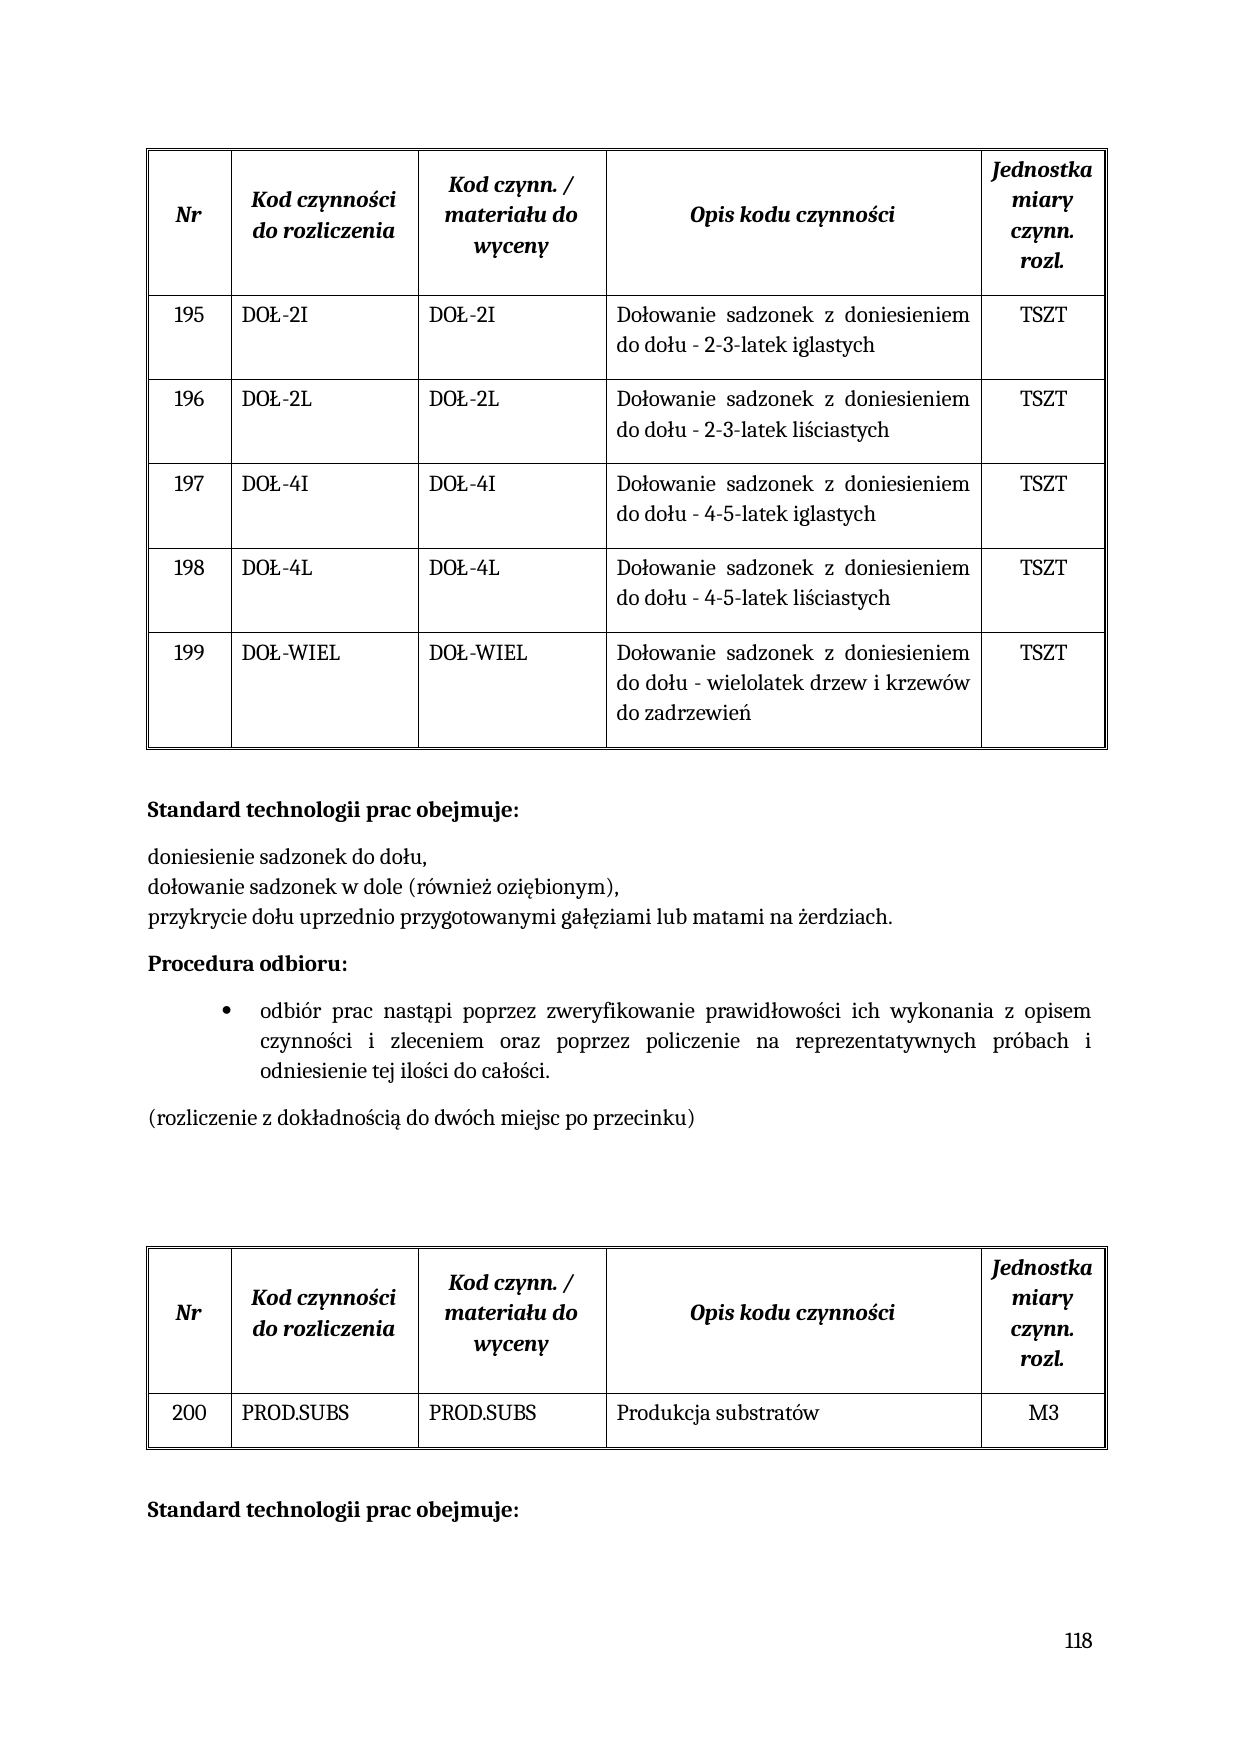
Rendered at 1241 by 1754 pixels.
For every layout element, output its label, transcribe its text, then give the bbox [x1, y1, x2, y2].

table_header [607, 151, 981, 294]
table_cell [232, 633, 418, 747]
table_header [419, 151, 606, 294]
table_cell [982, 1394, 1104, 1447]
list odbiór prac nastąpi poprzez zweryfikowanie prawidłowości ich wykonania z opisem czynności i zleceniem oraz poprzez policzenie na reprezentatywnych próbach i odniesienie tej ilości do całości. [223, 998, 1093, 1084]
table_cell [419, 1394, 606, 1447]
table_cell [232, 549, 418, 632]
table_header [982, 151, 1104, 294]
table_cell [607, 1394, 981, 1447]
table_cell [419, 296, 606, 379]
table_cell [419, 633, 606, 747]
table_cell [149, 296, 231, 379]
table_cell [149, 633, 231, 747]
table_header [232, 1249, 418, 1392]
text Standard technologii prac obejmuje: [148, 797, 1093, 823]
list dołowanie sadzonek w dole (również oziębionym), [148, 874, 1093, 900]
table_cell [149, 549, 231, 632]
text Standard technologii prac obejmuje: [148, 1497, 1093, 1523]
list przykrycie dołu uprzednio przygotowanymi gałęziami lub matami na żerdziach. [148, 904, 1093, 930]
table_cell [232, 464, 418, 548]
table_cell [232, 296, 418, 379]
list doniesienie sadzonek do dołu, [148, 843, 1093, 870]
text Procedura odbioru: [148, 951, 1093, 977]
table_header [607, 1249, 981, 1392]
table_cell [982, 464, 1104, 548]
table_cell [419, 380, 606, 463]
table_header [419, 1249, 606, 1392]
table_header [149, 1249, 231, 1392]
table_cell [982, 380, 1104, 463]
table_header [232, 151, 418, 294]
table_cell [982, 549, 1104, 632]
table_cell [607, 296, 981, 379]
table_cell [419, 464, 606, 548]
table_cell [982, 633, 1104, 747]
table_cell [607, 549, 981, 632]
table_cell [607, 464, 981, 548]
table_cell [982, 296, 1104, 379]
text (rozliczenie z dokładnością do dwóch miejsc po przecinku) [148, 1105, 1093, 1131]
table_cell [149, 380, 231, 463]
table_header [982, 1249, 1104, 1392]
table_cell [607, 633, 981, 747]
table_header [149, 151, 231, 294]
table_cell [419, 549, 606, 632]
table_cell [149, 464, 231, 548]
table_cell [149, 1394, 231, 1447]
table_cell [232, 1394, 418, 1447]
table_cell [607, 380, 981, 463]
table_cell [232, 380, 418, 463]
